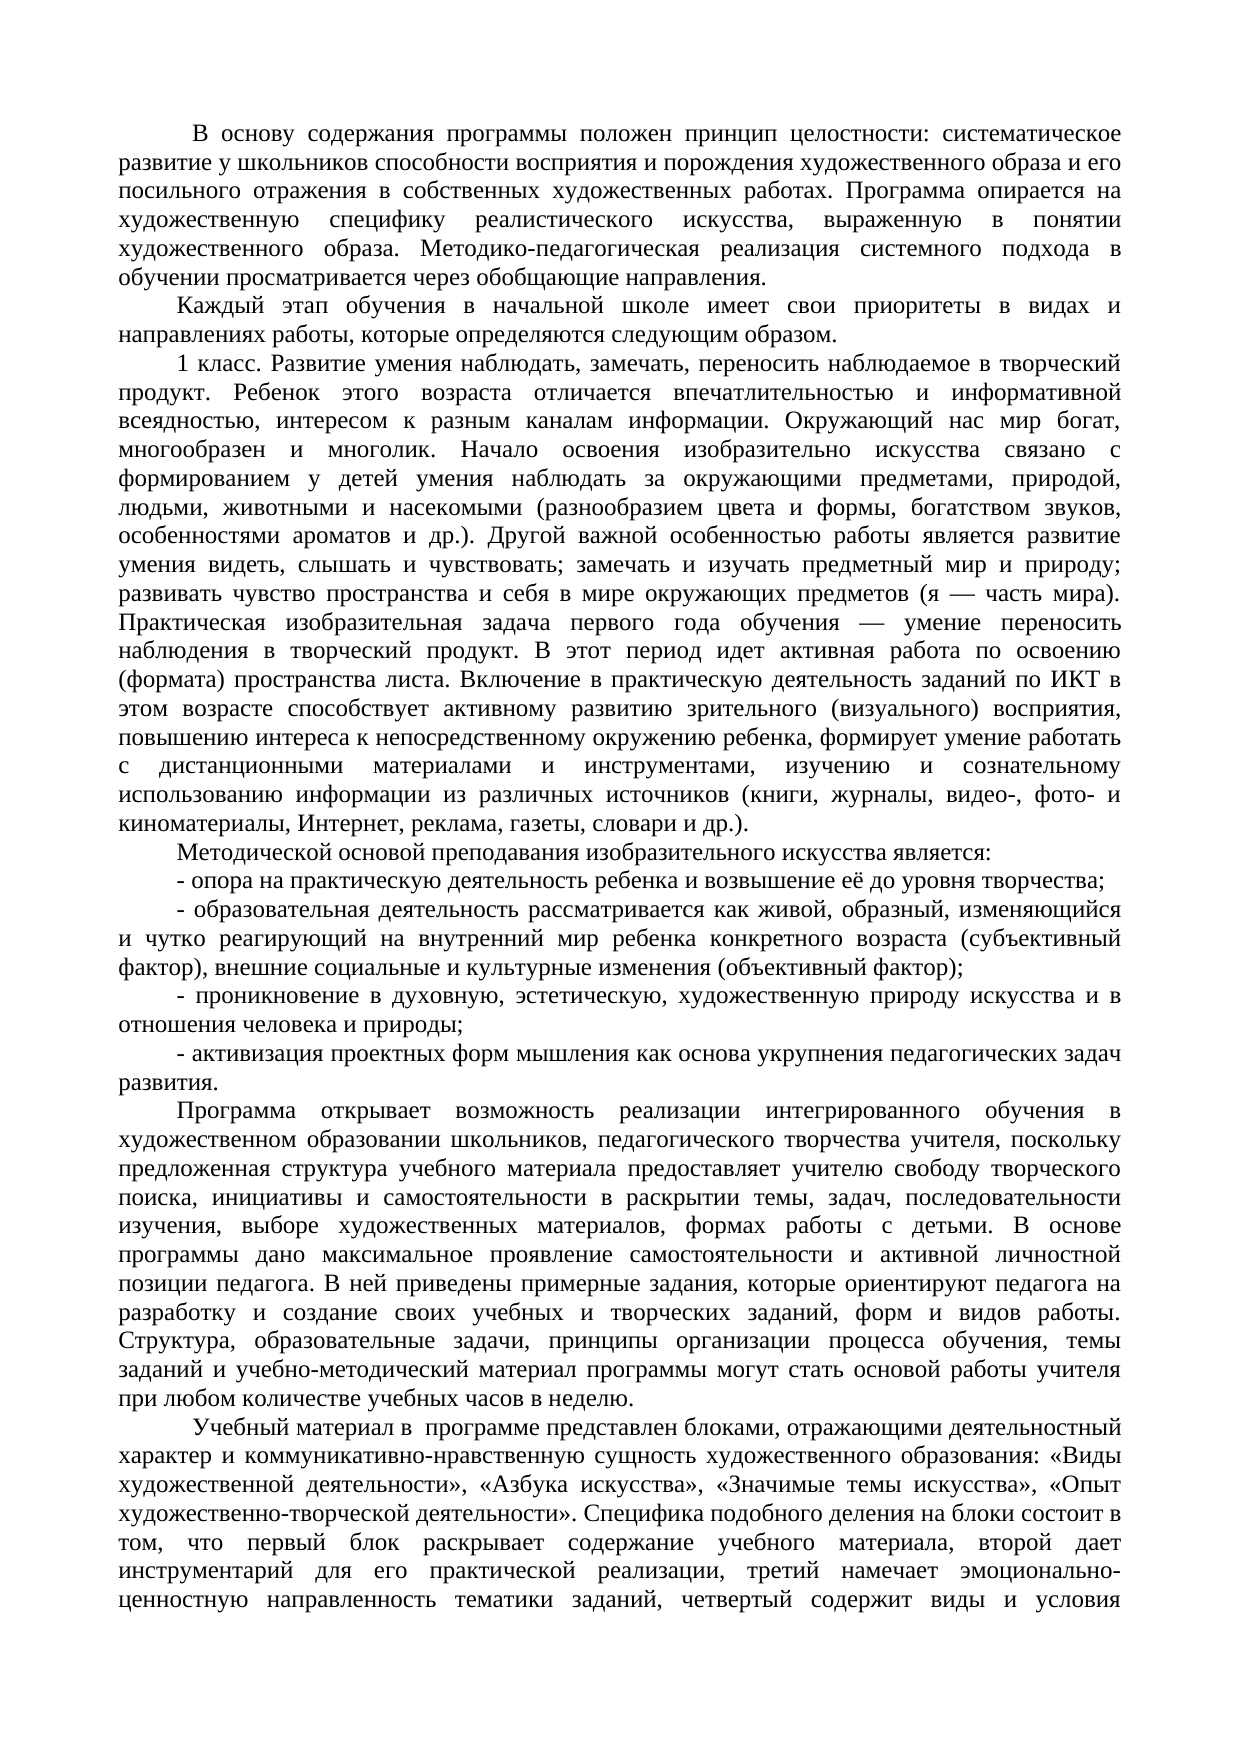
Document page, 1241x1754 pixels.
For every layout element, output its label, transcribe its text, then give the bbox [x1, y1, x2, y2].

text - проникновение в духовную, эстетическую, художественную природу искусства и в отношения человека и природы; [118, 981, 1122, 1038]
text Методической основой преподавания изобразительного искусства является: [118, 837, 1122, 866]
text В основу содержания программы положен принцип целостности: систематическое развитие у школьников способности восприятия и порождения художественного образа и его посильного отражения в собственных художественных работах. Программа опирается на художественную специфику реалистического искусства, выраженную в понятии художественного образа. Методико-педагогическая реализация системного подхода в обучении просматривается через обобщающие направления. [118, 118, 1122, 291]
text - опора на практическую деятельность ребенка и возвышение её до уровня творчества; [118, 866, 1122, 894]
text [118, 1412, 1122, 1613]
text - активизация проектных форм мышления как основа укрупнения педагогических задач развития. [118, 1038, 1122, 1096]
text Каждый этап обучения в начальной школе имеет свои приоритеты в видах и направлениях работы, которые определяются следующим образом. [118, 291, 1122, 348]
text 1 класс. Развитие умения наблюдать, замечать, переносить наблюдаемое в творческий продукт. Ребенок этого возраста отличается впечатлительностью и информативной всеядностью, интересом к разным каналам информации. Окружающий нас мир богат, многообразен и многолик. Начало освоения изобразительно искусства связано с формированием у детей умения наблюдать за окружающими предметами, природой, людьми, животными и насекомыми (разнообразием цвета и формы, богатством звуков, особенностями ароматов и др.). Другой важной особенностью работы является развитие умения видеть, слышать и чувствовать; замечать и изучать предметный мир и природу; развивать чувство пространства и себя в мире окружающих предметов (я — часть мира). Практическая изобразительная задача первого года обучения — умение переносить наблюдения в творческий продукт. В этот период идет активная работа по освоению (формата) пространства листа. Включение в практическую деятельность заданий по ИКТ в этом возрасте способствует активному развитию зрительного (визуального) восприятия, повышению интереса к непосредственному окружению ребенка, формирует умение работать с дистанционными материалами и инструментами, изучению и сознательному использованию информации из различных источников (книги, журналы, видео-, фото- и киноматериалы, Интернет, реклама, газеты, словари и др.). [118, 348, 1122, 837]
text Программа открывает возможность реализации интегрированного обучения в художественном образовании школьников, педагогического творчества учителя, поскольку предложенная структура учебного материала предоставляет учителю свободу творческого поиска, инициативы и самостоятельности в раскрытии темы, задач, последовательности изучения, выборе художественных материалов, формах работы с детьми. В основе программы дано максимальное проявление самостоятельности и активной личностной позиции педагога. В ней приведены примерные задания, которые ориентируют педагога на разработку и создание своих учебных и творческих заданий, форм и видов работы. Структура, образовательные задачи, принципы организации процесса обучения, темы заданий и учебно-методический материал программы могут стать основой работы учителя при любом количестве учебных часов в неделю. [118, 1096, 1122, 1412]
text - образовательная деятельность рассматривается как живой, образный, изменяющийся и чутко реагирующий на внутренний мир ребенка конкретного возраста (субъективный фактор), внешние социальные и культурные изменения (объективный фактор); [118, 894, 1122, 981]
